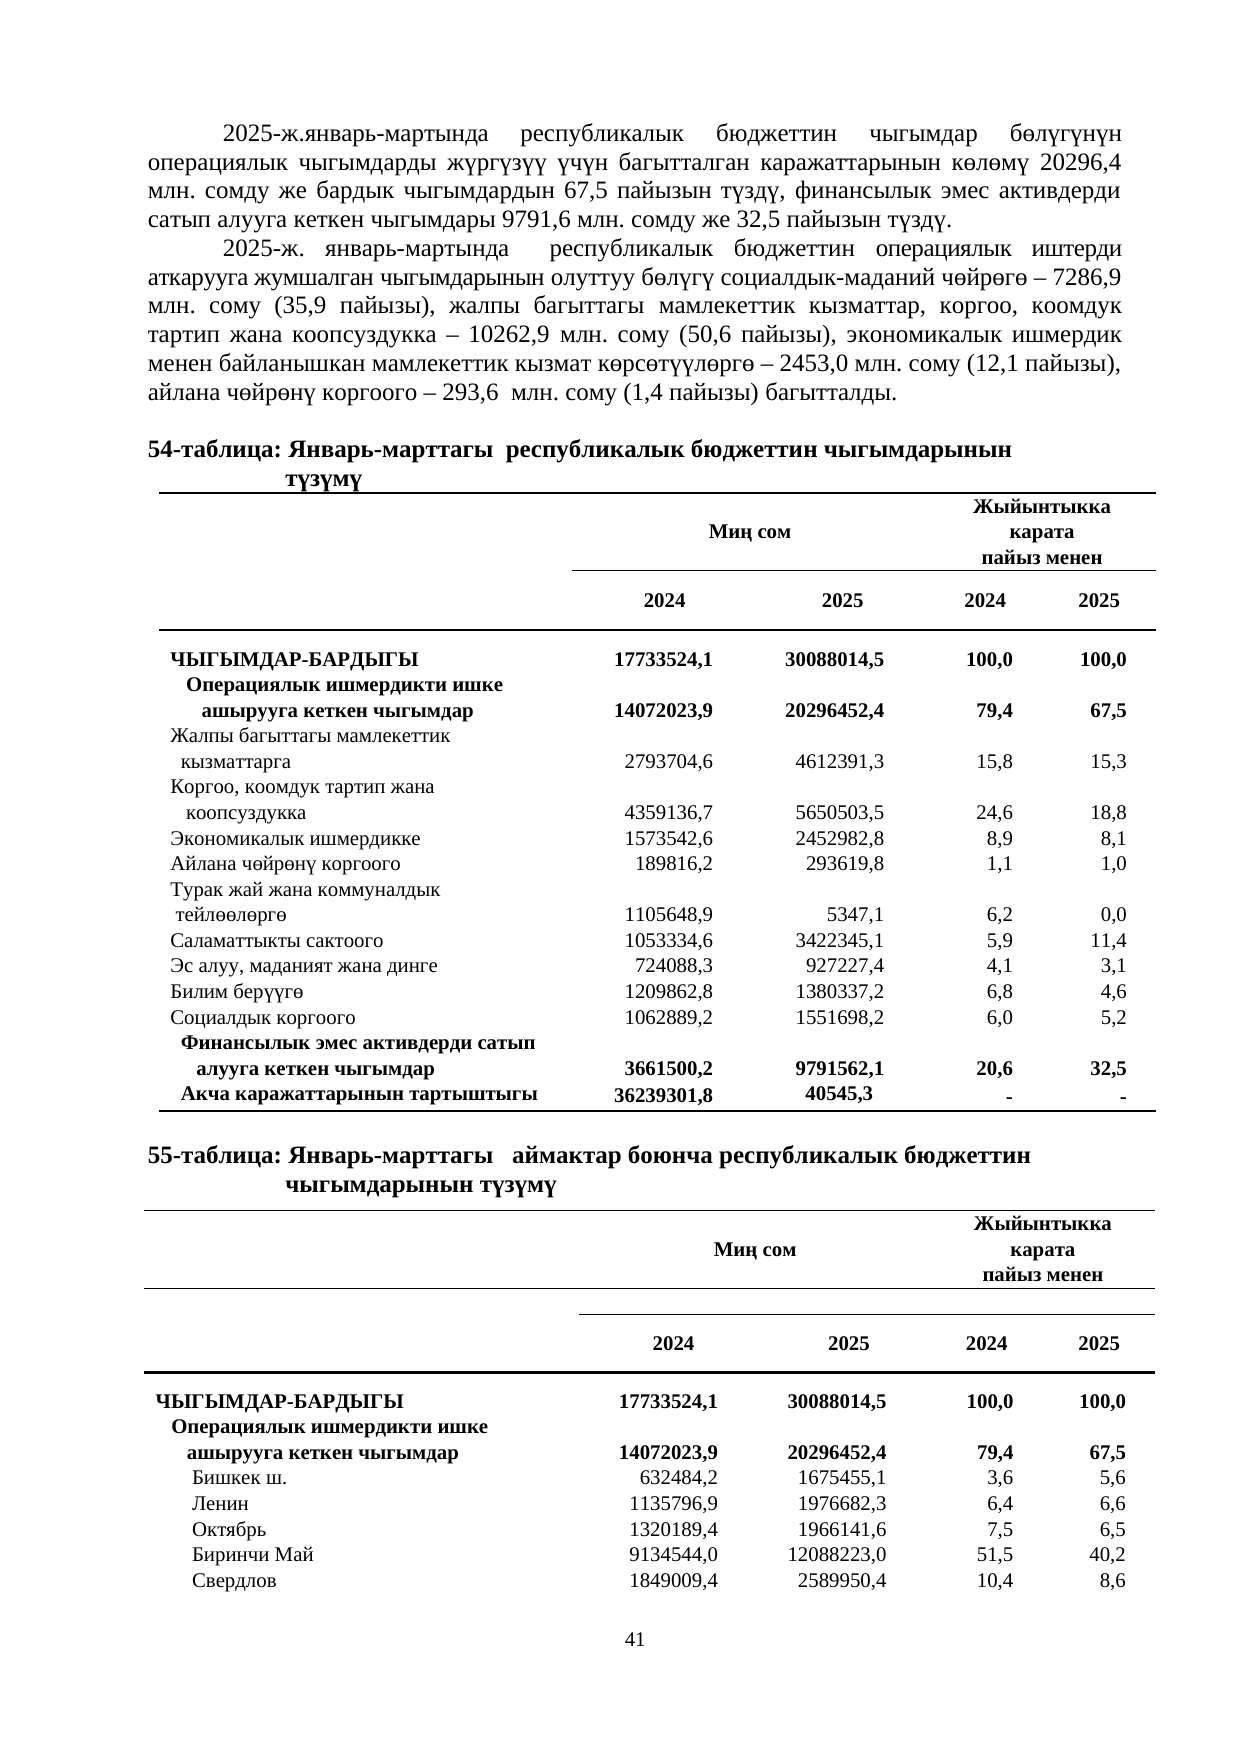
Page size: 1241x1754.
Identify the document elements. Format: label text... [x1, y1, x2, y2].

text 2025-ж.январь-мартында республикалык бюджеттин чыгымдар бөлүгүнүн операциялык чыгымдарды жүргүзүү үчүн багытталган каражаттарынын көлөмү 20296,4 млн. сомду же бардык чыгымдардын 67,5 пайызын түздү, финансылык эмес активдерди сатып алууга кеткен чыгымдары 9791,6 млн. сомду же 32,5 пайызын түздү. [148, 118, 1122, 233]
text чыгымдарынын түзүмү [148, 1169, 1122, 1198]
text түзүмү [148, 463, 1122, 492]
text 55-таблица: Январь-марттагы аймактар боюнча республикалык бюджеттин [148, 1141, 1122, 1169]
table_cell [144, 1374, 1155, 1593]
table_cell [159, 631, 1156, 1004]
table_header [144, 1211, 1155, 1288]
text 54-таблица: Январь-марттагы республикалык бюджеттин чыгымдарынын [148, 434, 1122, 463]
text 2025-ж. январь-мартында республикалык бюджеттин операциялык иштерди аткарууга жумшалган чыгымдарынын олуттуу бөлүгү социалдык-маданий чөйрөгө – 7286,9 млн. сому (35,9 пайызы), жалпы багыттагы мамлекеттик кызматтар, коргоо, коомдук тартип жана коопсуздукка – 10262,9 млн. сому (50,6 пайызы), экономикалык ишмердик менен байланышкан мамлекеттик кызмат көрсөтүүлөргө – 2453,0 млн. сому (12,1 пайызы), айлана чөйрөнү коргоого – 293,6 млн. сому (1,4 пайызы) багытталды. [148, 233, 1122, 406]
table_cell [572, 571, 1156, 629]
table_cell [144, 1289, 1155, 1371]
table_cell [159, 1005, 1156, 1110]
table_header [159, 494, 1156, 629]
